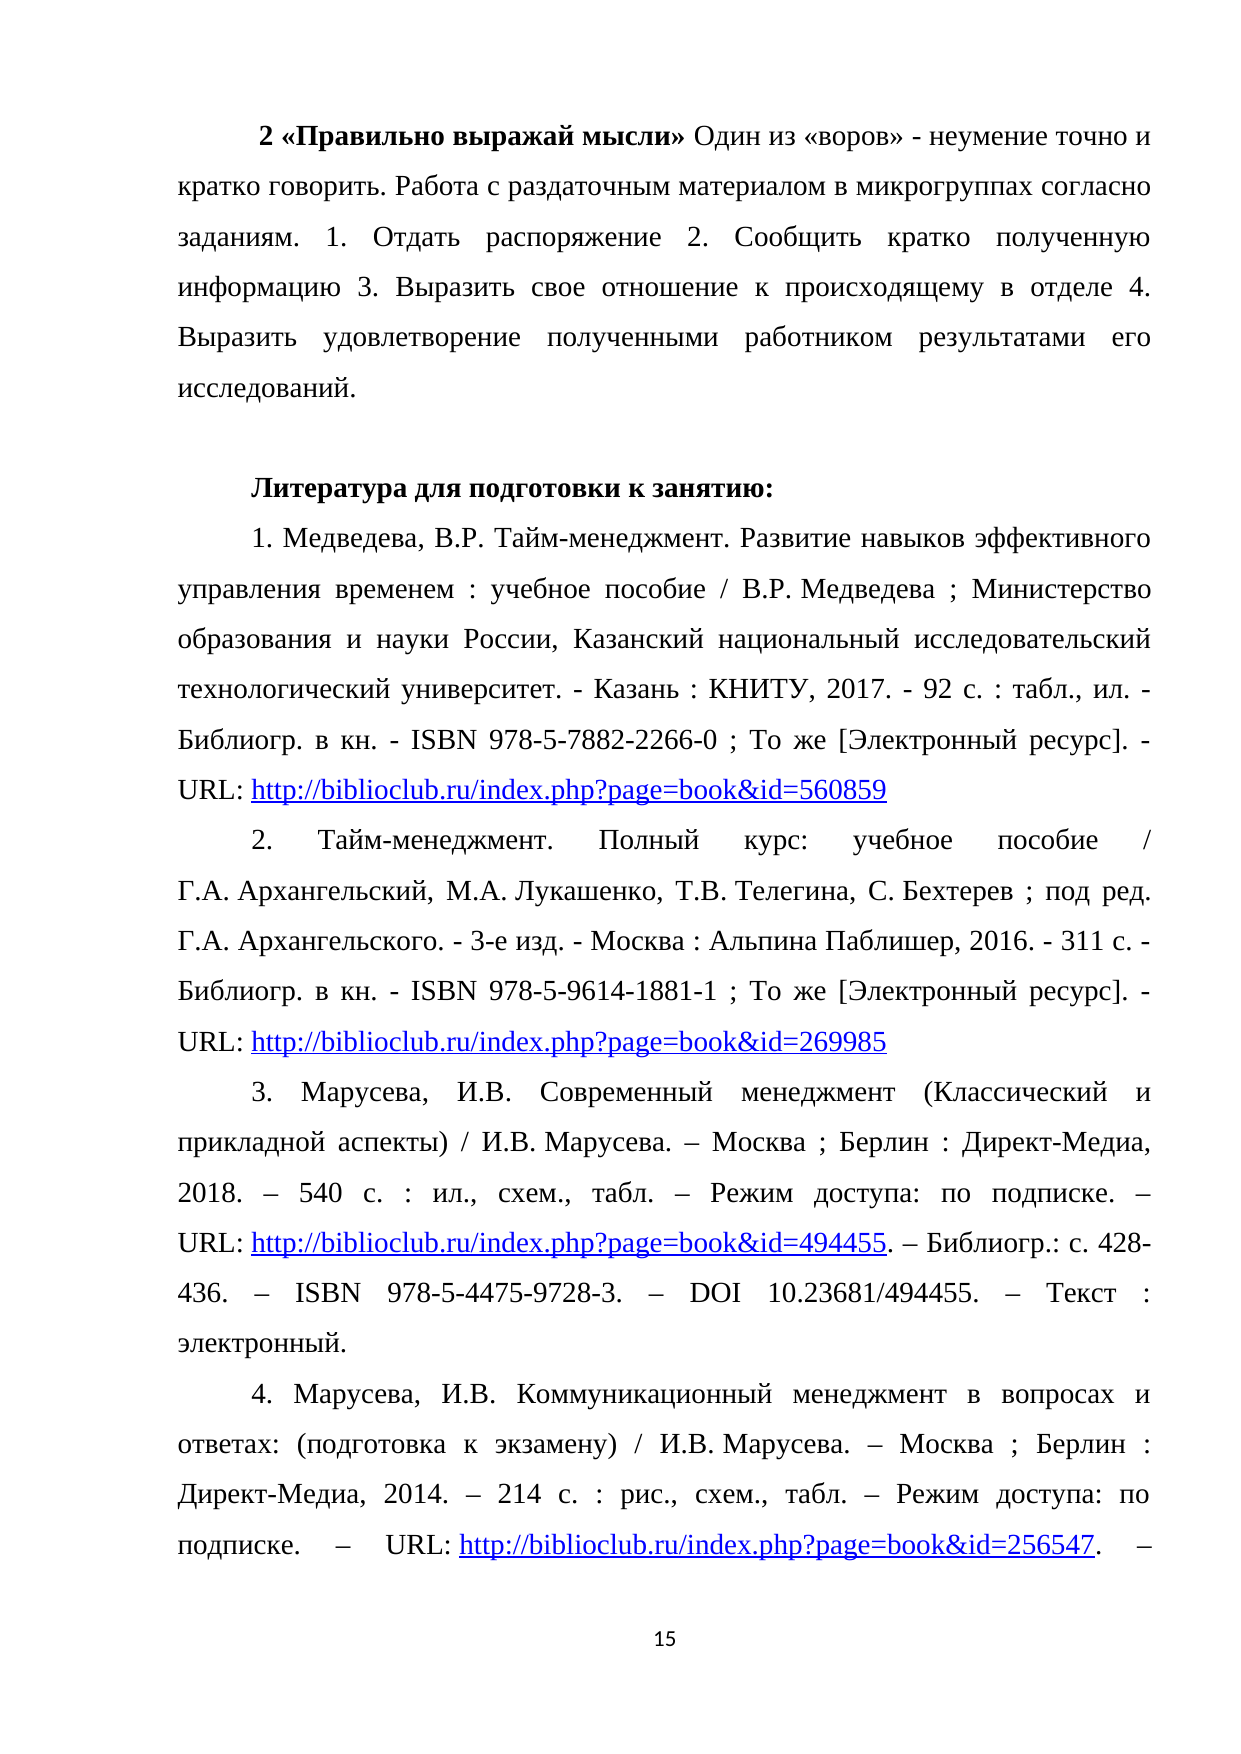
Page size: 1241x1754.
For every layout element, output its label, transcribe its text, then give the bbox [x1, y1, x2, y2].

text 2 «Правильно выражай мысли» Один из «воров» - неумение точно и кратко говорить. Работа с раздаточным материалом в микрогруппах согласно заданиям. 1. Отдать распоряжение 2. Сообщить кратко полученную информацию 3. Выразить свое отношение к происходящему в отделе 4. Выразить удовлетворение полученными работником результатами его исследований. [177, 118, 1152, 403]
text 1. Медведева, В.Р. Тайм-менеджмент. Развитие навыков эффективного управления временем : учебное пособие / В.Р. Медведева ; Министерство образования и науки России, Казанский национальный исследовательский технологический университет. - Казань : КНИТУ, 2017. - 92 с. : табл., ил. - Библиогр. в кн. - ISBN 978-5-7882-2266-0 ; То же [Электронный ресурс]. - URL: http://biblioclub.ru/index.php?page=book&id=560859 [177, 521, 1152, 806]
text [177, 1376, 1152, 1560]
text Литература для подготовки к занятию: [177, 470, 1152, 504]
text 2. Тайм-менеджмент. Полный курс: учебное пособие / Г.А. Архангельский, М.А. Лукашенко, Т.В. Телегина, С. Бехтерев ; под ред. Г.А. Архангельского. - 3-е изд. - Москва : Альпина Паблишер, 2016. - 311 с. - Библиогр. в кн. - ISBN 978-5-9614-1881-1 ; То же [Электронный ресурс]. - URL: http://biblioclub.ru/index.php?page=book&id=269985 [177, 822, 1152, 1057]
text 3. Марусева, И.В. Современный менеджмент (Классический и прикладной аспекты) / И.В. Марусева. – Москва ; Берлин : Директ-Медиа, 2018. – 540 с. : ил., схем., табл. – Режим доступа: по подписке. – URL: http://biblioclub.ru/index.php?page=book&id=494455. – Библиогр.: с. 428-436. – ISBN 978-5-4475-9728-3. – DOI 10.23681/494455. – Текст : электронный. [177, 1074, 1152, 1359]
